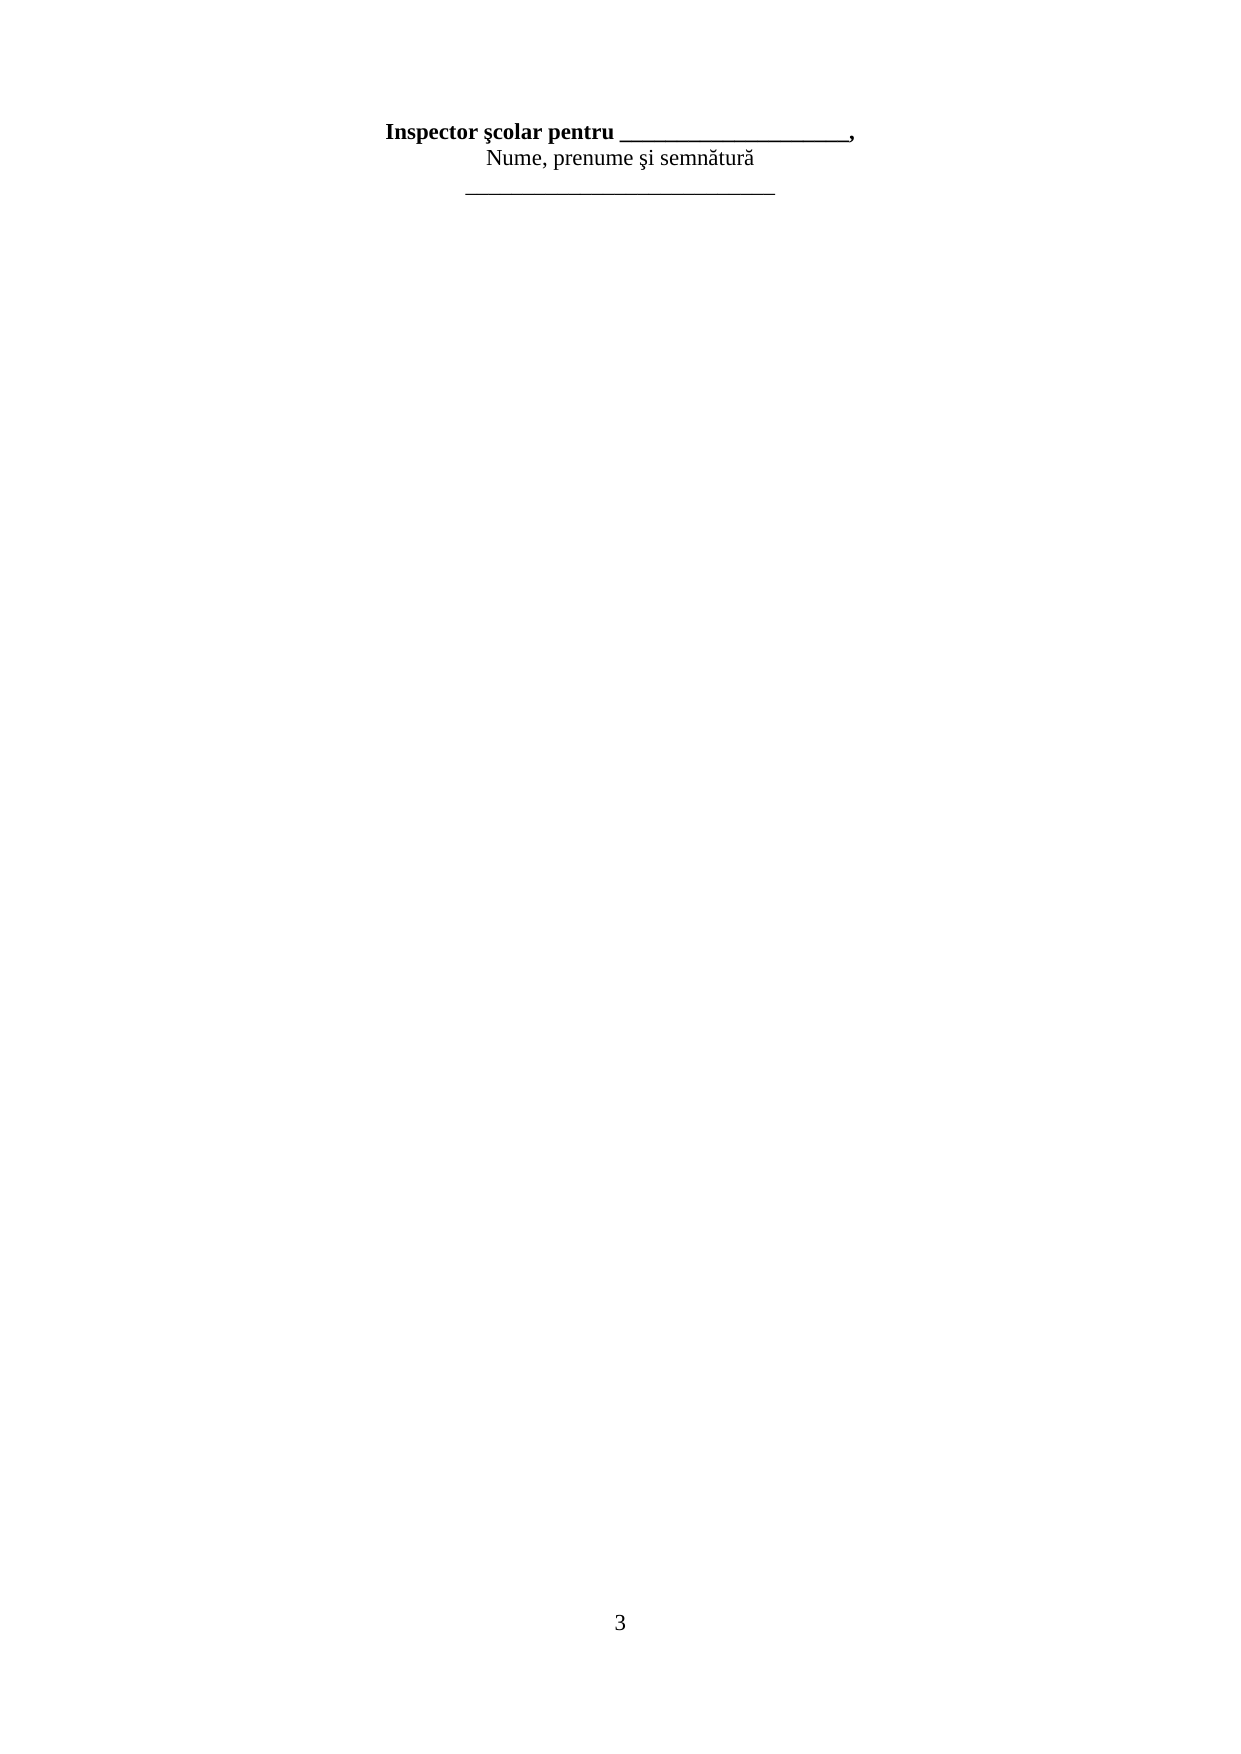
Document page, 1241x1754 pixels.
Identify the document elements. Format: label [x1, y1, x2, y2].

table_cell [155, 118, 1085, 223]
